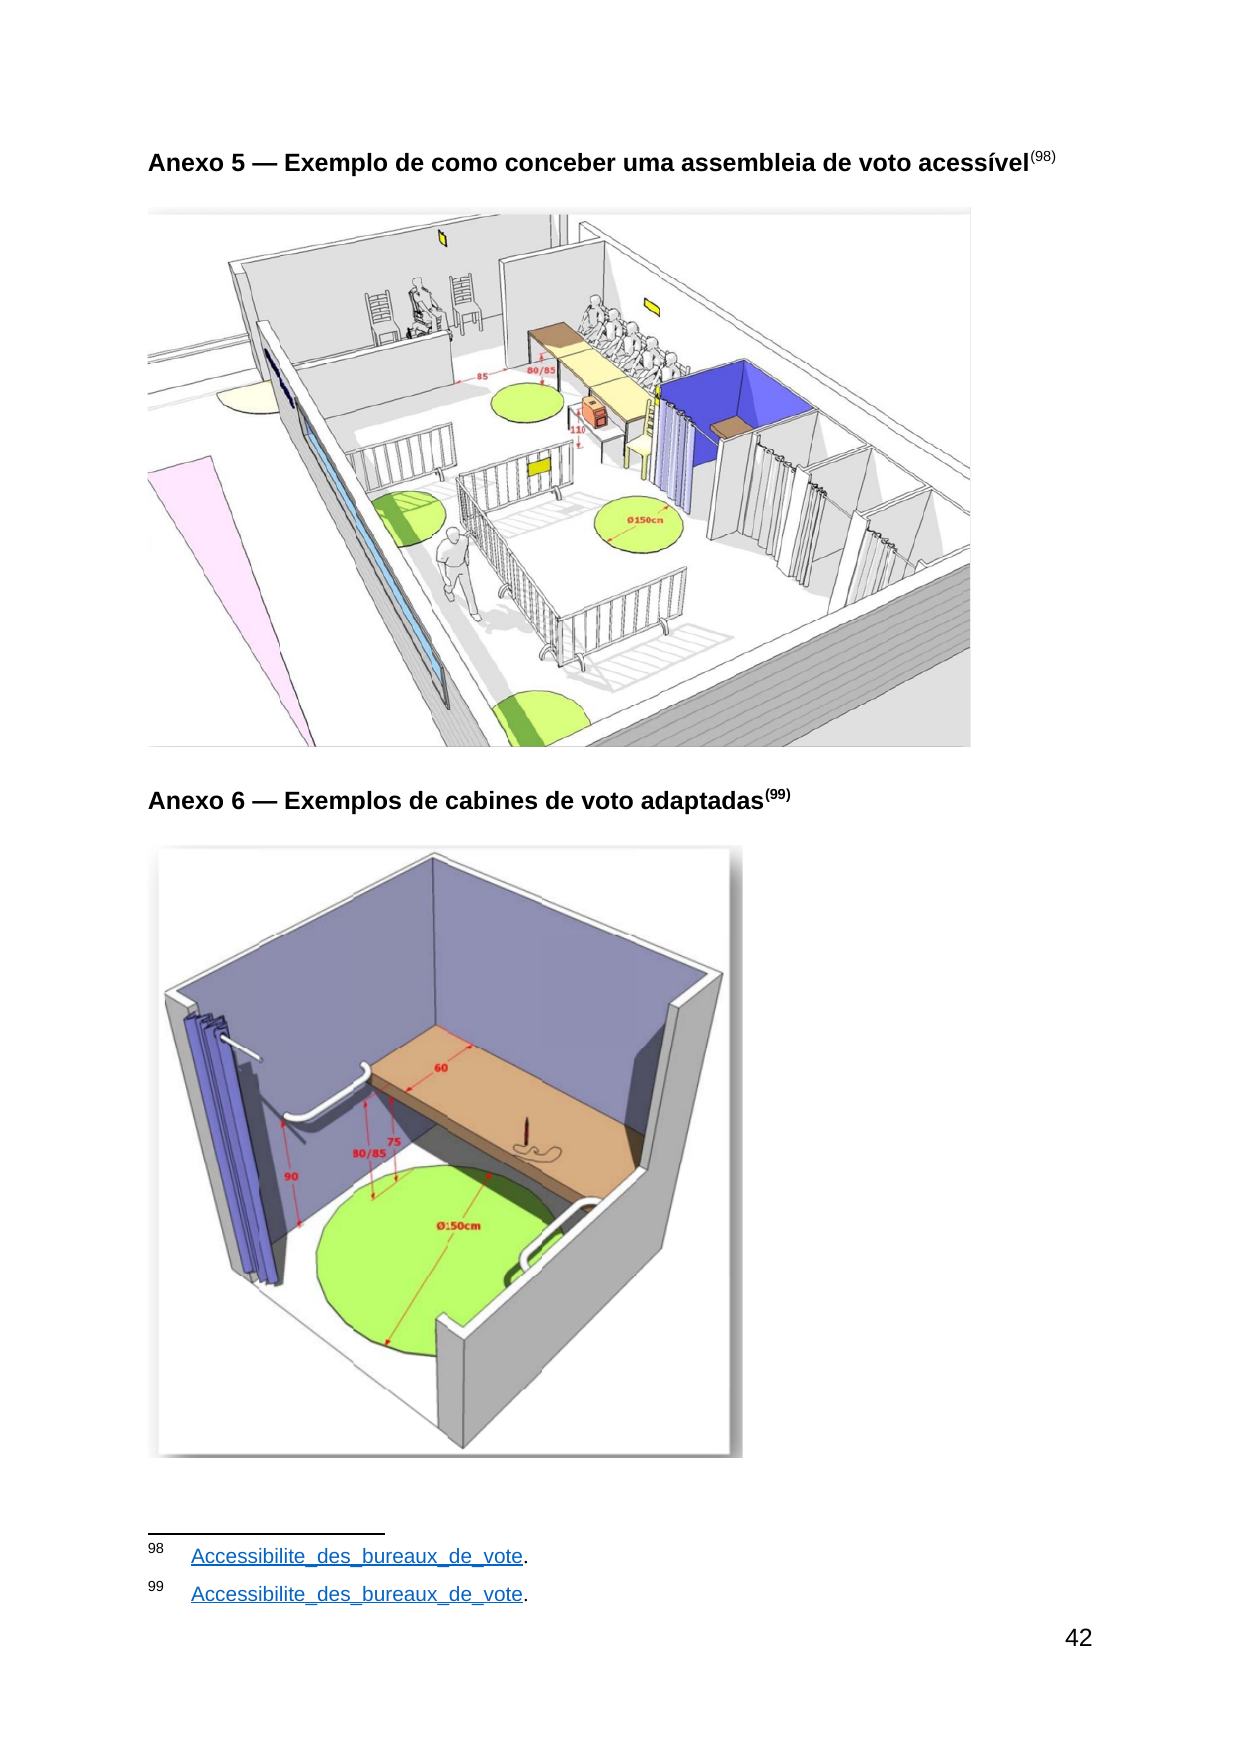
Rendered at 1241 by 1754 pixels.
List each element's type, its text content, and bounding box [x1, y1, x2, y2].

subtitle Anexo 5 — Exemplo de como conceber uma assembleia de voto acessível() [148, 148, 1092, 176]
picture [147, 207, 971, 747]
subtitle Anexo 6 — Exemplos de cabines de voto adaptadas() [148, 786, 1092, 815]
picture [147, 845, 743, 1458]
